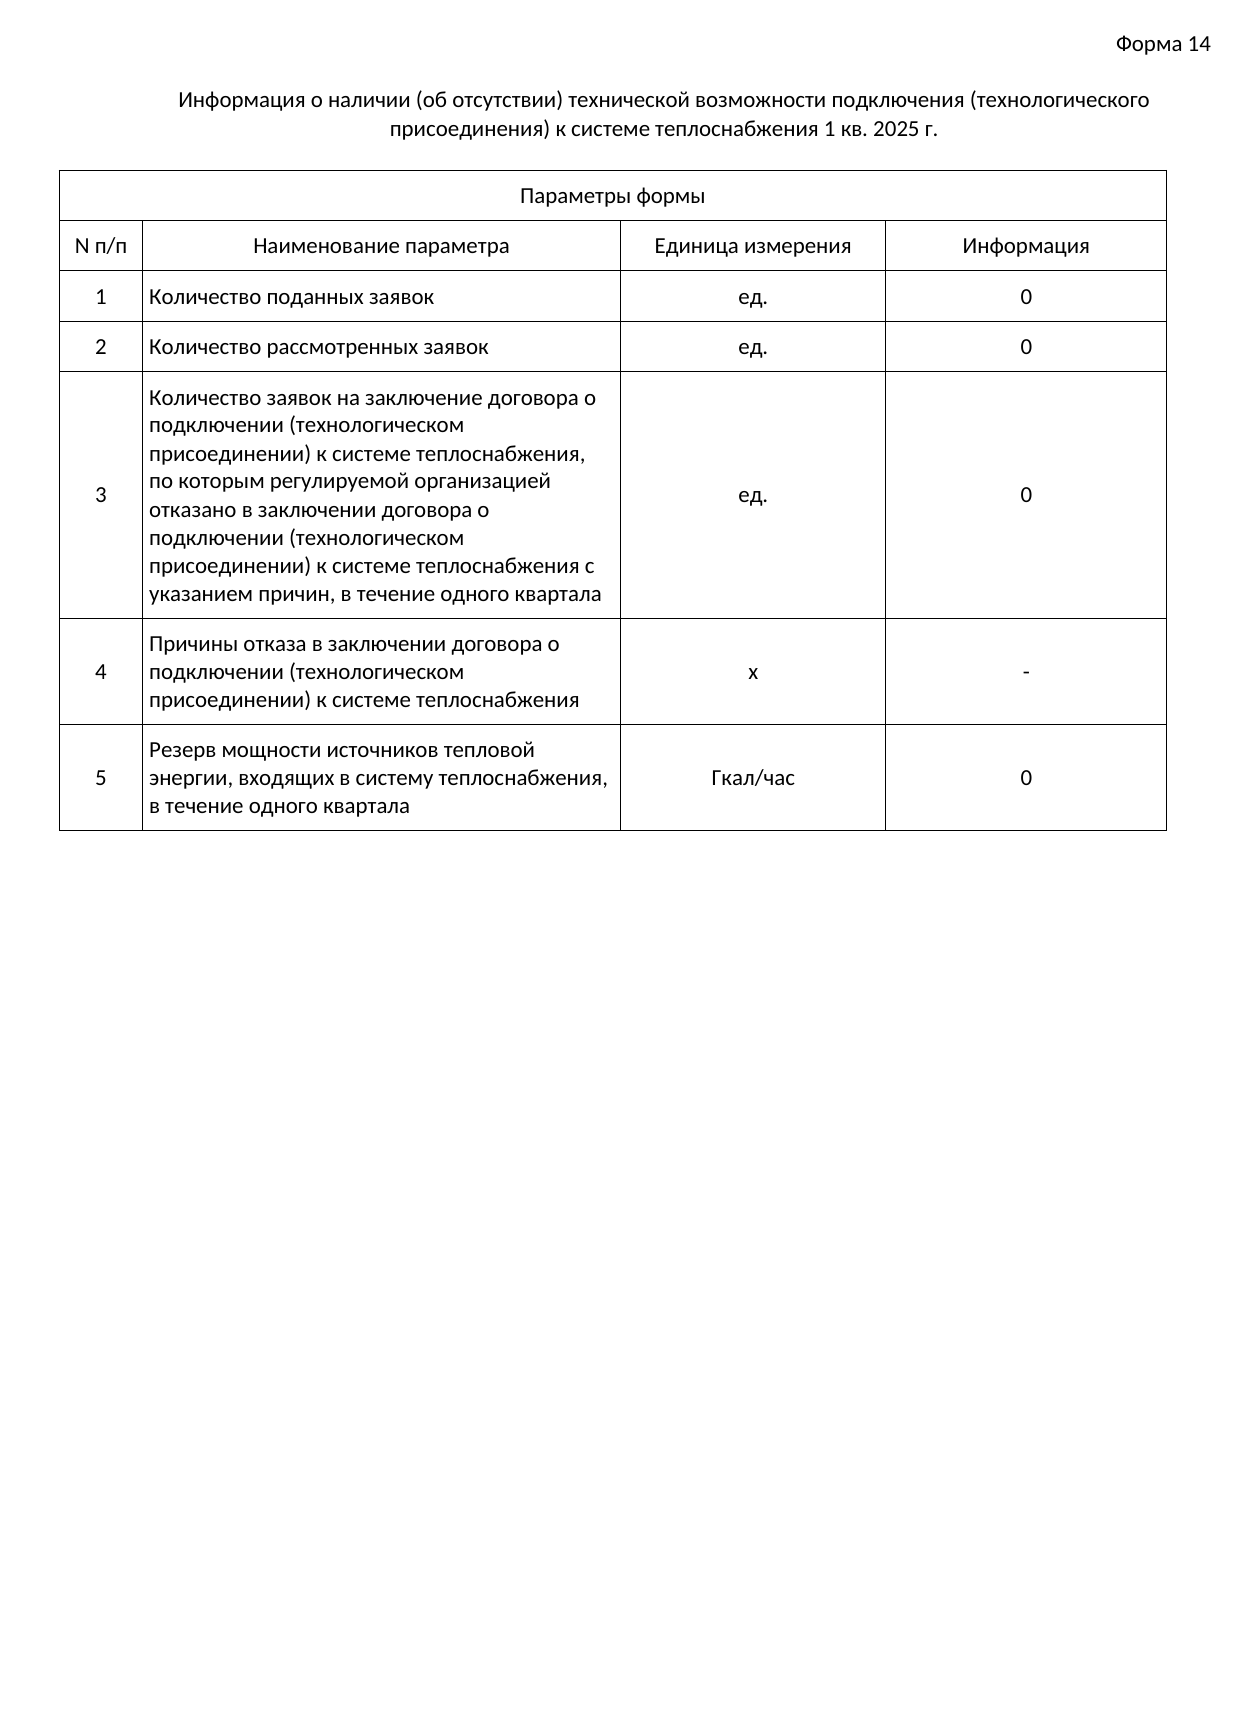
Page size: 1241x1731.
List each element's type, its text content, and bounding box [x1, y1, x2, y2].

table_cell N п/п [60, 221, 142, 270]
table_cell 0 [886, 322, 1166, 371]
table_cell Информация [886, 221, 1166, 270]
table_cell ед. [621, 271, 885, 321]
table_cell 0 [886, 372, 1166, 617]
table_cell Количество заявок на заключение договора о подключении (технологическом присоединении) к системе теплоснабжения, по которым регулируемой организацией отказано в заключении договора о подключении (технологическом присоединении) к системе теплоснабжения с указанием причин, в течение одного квартала [143, 372, 620, 617]
table_cell 0 [886, 725, 1166, 830]
table_cell 1 [60, 271, 142, 321]
table_cell Единица измерения [621, 221, 885, 270]
table_cell Резерв мощности источников тепловой энергии, входящих в систему теплоснабжения, в течение одного квартала [143, 725, 620, 830]
table_cell x [621, 619, 885, 724]
table_cell Наименование параметра [143, 221, 620, 270]
text Информация о наличии (об отсутствии) технической возможности подключения (технологического присоединения) к системе теплоснабжения 1 кв. 2025 г. [118, 86, 1211, 142]
text Форма 14 [118, 29, 1211, 58]
table_cell Количество поданных заявок [143, 271, 620, 321]
table_cell 3 [60, 372, 142, 617]
table_cell 5 [60, 725, 142, 830]
table_cell 0 [886, 271, 1166, 321]
table_cell Количество рассмотренных заявок [143, 322, 620, 371]
table_cell ед. [621, 322, 885, 371]
table_cell Причины отказа в заключении договора о подключении (технологическом присоединении) к системе теплоснабжения [143, 619, 620, 724]
table_cell ед. [621, 372, 885, 617]
table_cell - [886, 619, 1166, 724]
table_header Параметры формы [60, 171, 1166, 220]
table_cell Гкал/час [621, 725, 885, 830]
table_cell 4 [60, 619, 142, 724]
table_cell 2 [60, 322, 142, 371]
